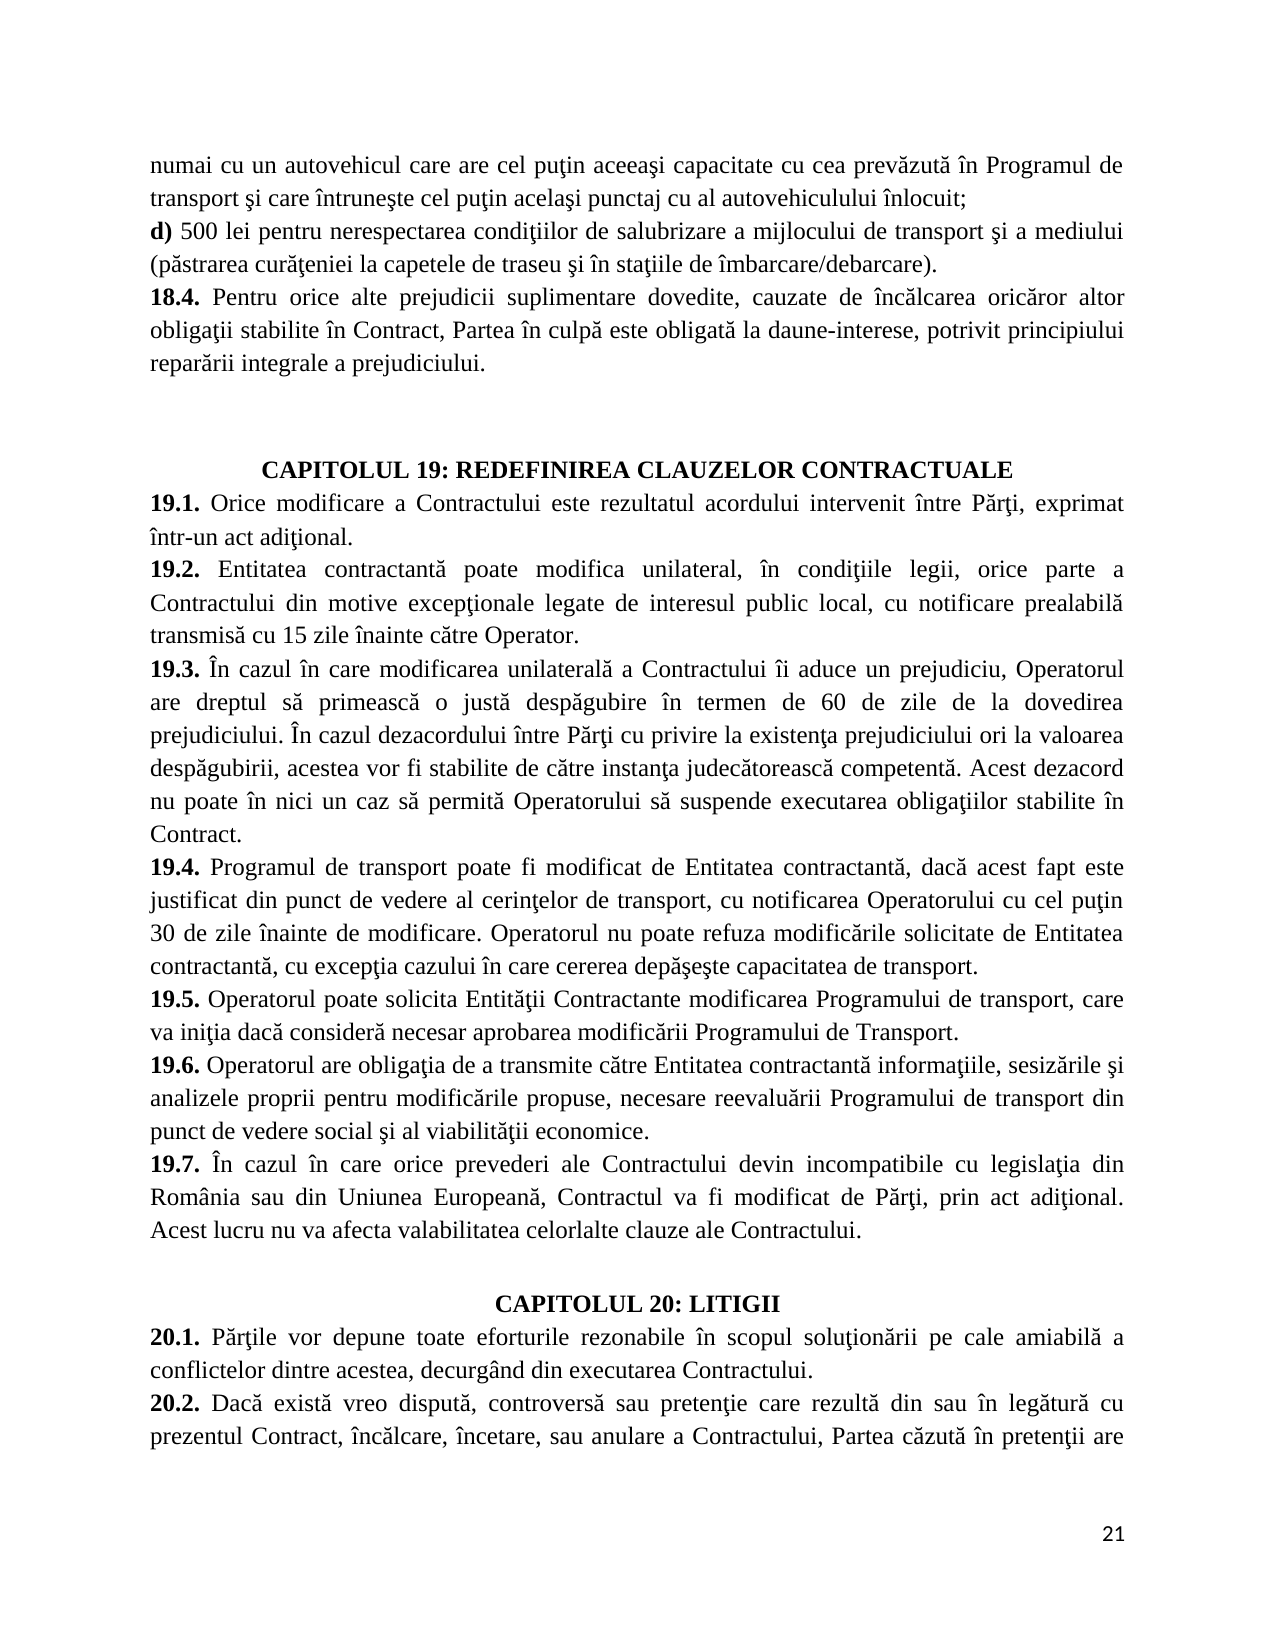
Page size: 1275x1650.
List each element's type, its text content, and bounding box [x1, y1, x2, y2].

text CAPITOLUL 19: REDEFINIREA CLAUZELOR CONTRACTUALE [150, 456, 1125, 484]
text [150, 1388, 1125, 1450]
text 19.1. Orice modificare a Contractului este rezultatul acordului intervenit între Părţi, exprimat într-un act adiţional. [150, 488, 1125, 550]
text 19.2. Entitatea contractantă poate modifica unilateral, în condiţiile legii, orice parte a Contractului din motive excepţionale legate de interesul public local, cu notificare prealabilă transmisă cu 15 zile înainte către Operator. [150, 554, 1125, 649]
text 19.6. Operatorul are obligaţia de a transmite către Entitatea contractantă informaţiile, sesizările şi analizele proprii pentru modificările propuse, necesare reevaluării Programului de transport din punct de vedere social şi al viabilităţii economice. [150, 1050, 1125, 1145]
text d) 500 lei pentru nerespectarea condiţiilor de salubrizare a mijlocului de transport şi a mediului (păstrarea curăţeniei la capetele de traseu şi în staţiile de îmbarcare/debarcare). [150, 216, 1125, 278]
text 19.7. În cazul în care orice prevederi ale Contractului devin incompatibile cu legislaţia din România sau din Uniunea Europeană, Contractul va fi modificat de Părţi, prin act adiţional. Acest lucru nu va afecta valabilitatea celorlalte clauze ale Contractului. [150, 1149, 1125, 1244]
text 19.3. În cazul în care modificarea unilaterală a Contractului îi aduce un prejudiciu, Operatorul are dreptul să primească o justă despăgubire în termen de 60 de zile de la dovedirea prejudiciului. În cazul dezacordului între Părţi cu privire la existenţa prejudiciului ori la valoarea despăgubirii, acestea vor fi stabilite de către instanţa judecătorească competentă. Acest dezacord nu poate în nici un caz să permită Operatorului să suspende executarea obligaţiilor stabilite în Contract. [150, 654, 1125, 847]
text 20.1. Părţile vor depune toate eforturile rezonabile în scopul soluţionării pe cale amiabilă a conflictelor dintre acestea, decurgând din executarea Contractului. [150, 1322, 1125, 1384]
text CAPITOLUL 20: LITIGII [150, 1289, 1125, 1318]
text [150, 150, 1125, 212]
text 19.5. Operatorul poate solicita Entităţii Contractante modificarea Programului de transport, care va iniţia dacă consideră necesar aprobarea modificării Programului de Transport. [150, 984, 1125, 1046]
text 18.4. Pentru orice alte prejudicii suplimentare dovedite, cauzate de încălcarea oricăror altor obligaţii stabilite în Contract, Partea în culpă este obligată la daune-interese, potrivit principiului reparării integrale a prejudiciului. [150, 282, 1125, 377]
text 19.4. Programul de transport poate fi modificat de Entitatea contractantă, dacă acest fapt este justificat din punct de vedere al cerinţelor de transport, cu notificarea Operatorului cu cel puţin 30 de zile înainte de modificare. Operatorul nu poate refuza modificările solicitate de Entitatea contractantă, cu excepţia cazului în care cererea depăşeşte capacitatea de transport. [150, 852, 1125, 979]
